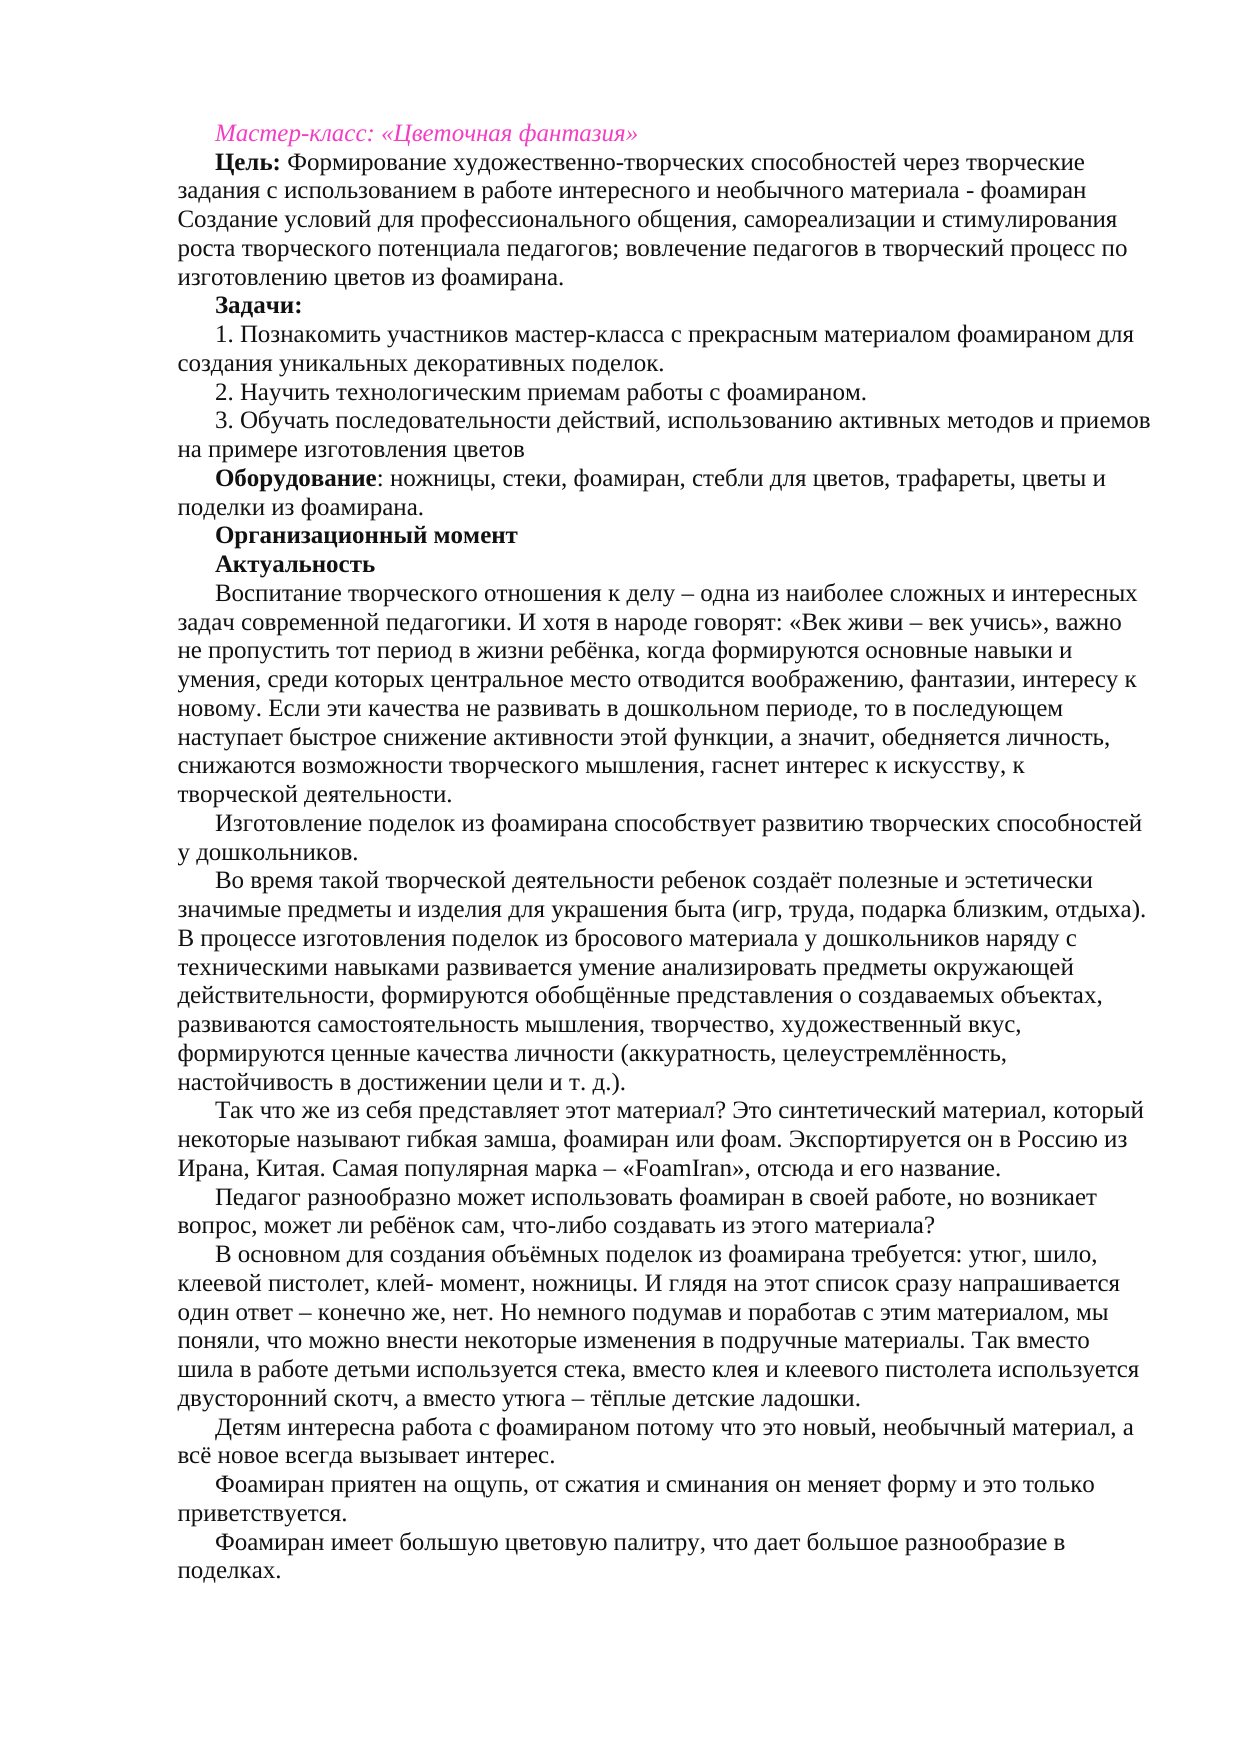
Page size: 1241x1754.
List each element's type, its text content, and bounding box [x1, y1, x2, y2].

text Цель: Формирование художественно-творческих способностей через творческие задания с использованием в работе интересного и необычного материала - фоамиран Создание условий для профессионального общения, самореализации и стимулирования роста творческого потенциала педагогов; вовлечение педагогов в творческий процесс по изготовлению цветов из фоамирана. [177, 147, 1152, 291]
text Фоамиран приятен на ощупь, от сжатия и сминания он меняет форму и это только приветствуется. [177, 1469, 1152, 1527]
text Мастер-класс: «Цветочная фантазия» [177, 118, 1152, 147]
text Организационный момент [177, 521, 1152, 549]
text Актуальность [177, 549, 1152, 578]
text Педагог разнообразно может использовать фоамиран в своей работе, но возникает вопрос, может ли ребёнок сам, что-либо создавать из этого материала? [177, 1182, 1152, 1239]
text Так что же из себя представляет этот материал? Это синтетический материал, который некоторые называют гибкая замша, фоамиран или фоам. Экспортируется он в Россию из Ирана, Китая. Самая популярная марка – «FoamIran», отсюда и его название. [177, 1096, 1152, 1182]
text 2. Научить технологическим приемам работы с фоамираном. [177, 377, 1152, 406]
text Детям интересна работа с фоамираном потому что это новый, необычный материал, а всё новое всегда вызывает интерес. [177, 1412, 1152, 1469]
text Во время такой творческой деятельности ребенок создаёт полезные и эстетически значимые предметы и изделия для украшения быта (игр, труда, подарка близким, отдыха). В процессе изготовления поделок из бросового материала у дошкольников наряду с техническими навыками развивается умение анализировать предметы окружающей действительности, формируются обобщённые представления о создаваемых объектах, развиваются самостоятельность мышления, творчество, художественный вкус, формируются ценные качества личности (аккуратность, целеустремлённость, настойчивость в достижении цели и т. д.). [177, 866, 1152, 1096]
text 3. Обучать последовательности действий, использованию активных методов и приемов на примере изготовления цветов [177, 406, 1152, 463]
text В основном для создания объёмных поделок из фоамирана требуется: утюг, шило, клеевой пистолет, клей- момент, ножницы. И глядя на этот список сразу напрашивается один ответ – конечно же, нет. Но немного подумав и поработав с этим материалом, мы поняли, что можно внести некоторые изменения в подручные материалы. Так вместо шила в работе детьми используется стека, вместо клея и клеевого пистолета используется двусторонний скотч, а вместо утюга – тёплые детские ладошки. [177, 1239, 1152, 1412]
text 1. Познакомить участников мастер-класса с прекрасным материалом фоамираном для создания уникальных декоративных поделок. [177, 319, 1152, 377]
text Фоамиран имеет большую цветовую палитру, что дает большое разнообразие в поделках. [177, 1527, 1152, 1584]
text Воспитание творческого отношения к делу – одна из наиболее сложных и интересных задач современной педагогики. И хотя в народе говорят: «Век живи – век учись», важно не пропустить тот период в жизни ребёнка, когда формируются основные навыки и умения, среди которых центральное место отводится воображению, фантазии, интересу к новому. Если эти качества не развивать в дошкольном периоде, то в последующем наступает быстрое снижение активности этой функции, а значит, обедняется личность, снижаются возможности творческого мышления, гаснет интерес к искусству, к творческой деятельности. [177, 578, 1152, 808]
text Оборудование: ножницы, стеки, фоамиран, стебли для цветов, трафареты, цветы и поделки из фоамирана. [177, 463, 1152, 521]
text Изготовление поделок из фоамирана способствует развитию творческих способностей у дошкольников. [177, 808, 1152, 866]
text Задачи: [177, 291, 1152, 319]
